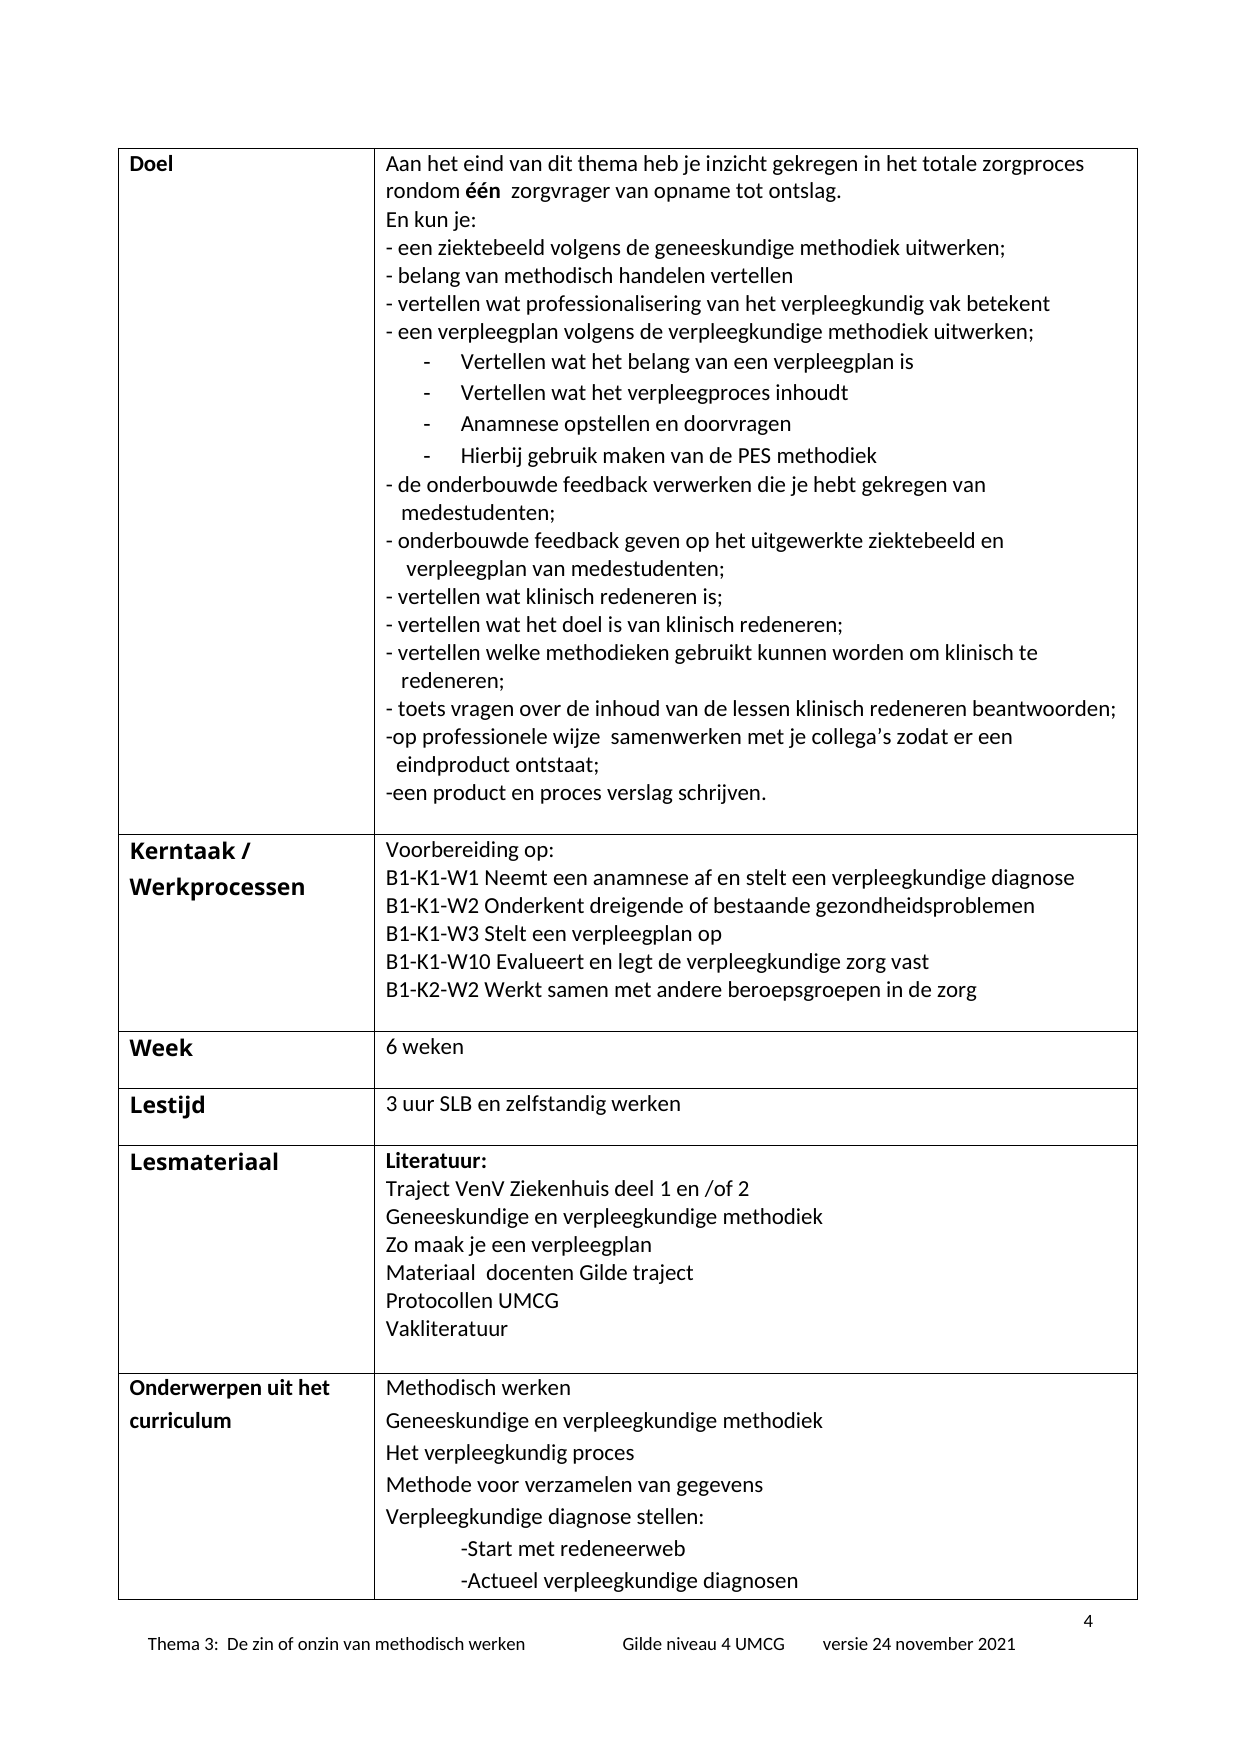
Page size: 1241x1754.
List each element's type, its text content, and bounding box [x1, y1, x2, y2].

table_header Doel [119, 149, 374, 834]
table_cell Literatuur: Traject VenV Ziekenhuis deel 1 en /of 2 Geneeskundige en verpleegkundige methodiek Zo maak je een verpleegplan Materiaal docenten Gilde traject Protocollen UMCG Vakliteratuur [375, 1146, 1137, 1372]
table_cell Week [119, 1032, 374, 1088]
table_header Aan het eind van dit thema heb je inzicht gekregen in het totale zorgproces rondom één zorgvrager van opname tot ontslag. En kun je: - een ziektebeeld volgens de geneeskundige methodiek uitwerken; - belang van methodisch handelen vertellen - vertellen wat professionalisering van het verpleegkundig vak betekent - een verpleegplan volgens de verpleegkundige methodiek uitwerken; Vertellen wat het belang van een verpleegplan is Vertellen wat het verpleegproces inhoudt Anamnese opstellen en doorvragen Hierbij gebruik maken van de PES methodiek - de onderbouwde feedback verwerken die je hebt gekregen van medestudenten; - onderbouwde feedback geven op het uitgewerkte ziektebeeld en verpleegplan van medestudenten; - vertellen wat klinisch redeneren is; - vertellen wat het doel is van klinisch redeneren; - vertellen welke methodieken gebruikt kunnen worden om klinisch te redeneren; - toets vragen over de inhoud van de lessen klinisch redeneren beantwoorden; -op professionele wijze samenwerken met je collega’s zodat er een eindproduct ontstaat; -een product en proces verslag schrijven. [375, 149, 1137, 834]
table_cell Kerntaak / Werkprocessen [119, 835, 374, 1031]
table_cell Lestijd [119, 1089, 374, 1145]
table_cell Voorbereiding op: B1-K1-W1 Neemt een anamnese af en stelt een verpleegkundige diagnose B1-K1-W2 Onderkent dreigende of bestaande gezondheidsproblemen B1-K1-W3 Stelt een verpleegplan op B1-K1-W10 Evalueert en legt de verpleegkundige zorg vast B1-K2-W2 Werkt samen met andere beroepsgroepen in de zorg [375, 835, 1137, 1031]
table_cell 3 uur SLB en zelfstandig werken [375, 1089, 1137, 1145]
table_cell 6 weken [375, 1032, 1137, 1088]
table_cell Lesmateriaal [119, 1146, 374, 1372]
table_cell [375, 1374, 1137, 1598]
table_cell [119, 1374, 374, 1598]
